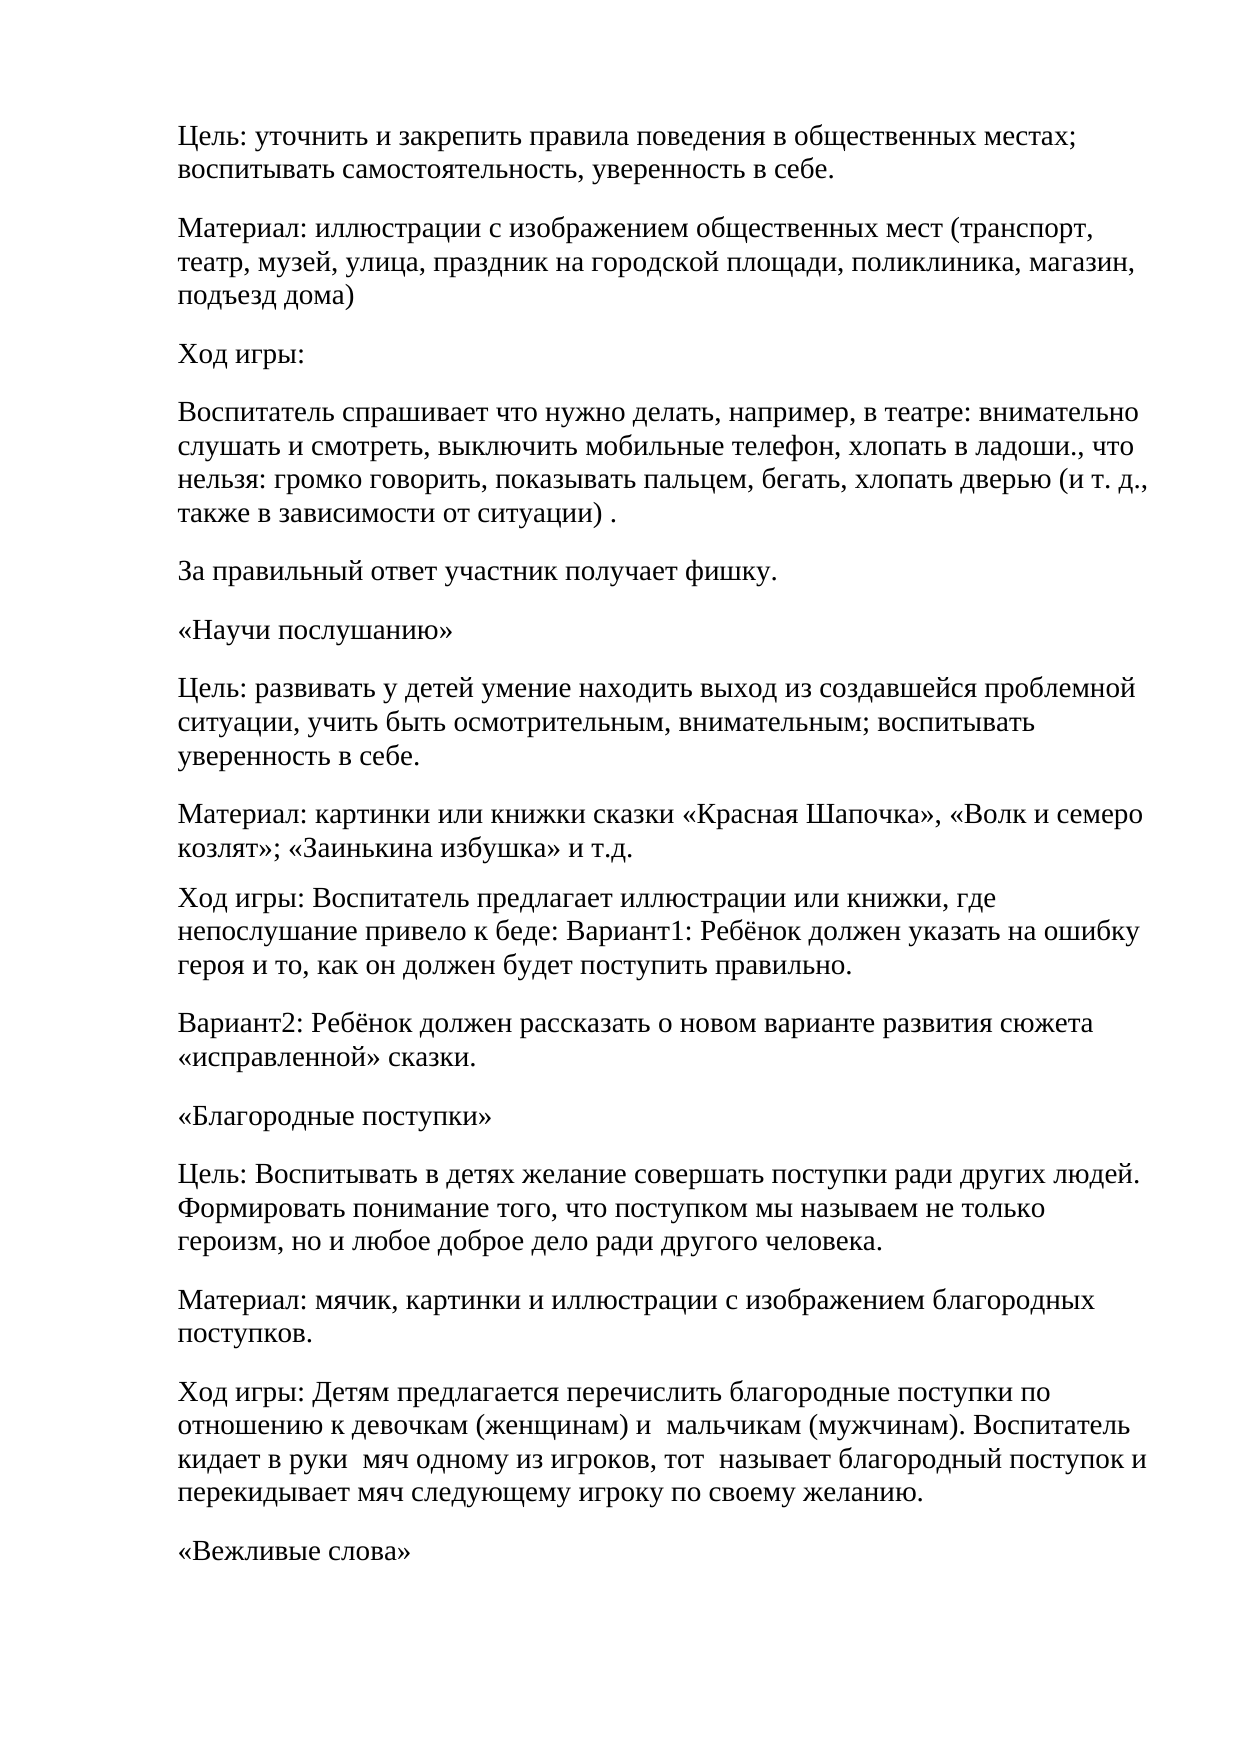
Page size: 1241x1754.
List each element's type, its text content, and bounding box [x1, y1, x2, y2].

text Материал: иллюстрации с изображением общественных мест (транспорт, театр, музей, улица, праздник на городской площади, поликлиника, магазин, подъезд дома) [177, 210, 1152, 311]
text Цель: уточнить и закрепить правила поведения в общественных местах; воспитывать самостоятельность, уверенность в себе. [177, 118, 1152, 185]
text Ход игры: Детям предлагается перечислить благородные поступки по отношению к девочкам (женщинам) и мальчикам (мужчинам). Воспитатель кидает в руки мяч одному из игроков, тот называет благородный поступок и перекидывает мяч следующему игроку по своему желанию. [177, 1374, 1152, 1508]
text Воспитатель спрашивает что нужно делать, например, в театре: внимательно слушать и смотреть, выключить мобильные телефон, хлопать в ладоши., что нельзя: громко говорить, показывать пальцем, бегать, хлопать дверью (и т. д., также в зависимости от ситуации) . [177, 394, 1152, 528]
text «Научи послушанию» [177, 612, 1152, 646]
text Ход игры: Воспитатель предлагает иллюстрации или книжки, где непослушание привело к беде: Вариант1: Ребёнок должен указать на ошибку героя и то, как он должен будет поступить правильно. [177, 880, 1152, 981]
text Материал: картинки или книжки сказки «Красная Шапочка», «Волк и семеро козлят»; «Заинькина избушка» и т.д. [177, 796, 1152, 863]
text Вариант2: Ребёнок должен рассказать о новом варианте развития сюжета «исправленной» сказки. [177, 1006, 1152, 1073]
text Ход игры: [177, 336, 1152, 369]
text «Благородные поступки» [177, 1098, 1152, 1131]
text «Вежливые слова» [177, 1533, 1152, 1567]
text Цель: развивать у детей умение находить выход из создавшейся проблемной ситуации, учить быть осмотрительным, внимательным; воспитывать уверенность в себе. [177, 671, 1152, 771]
text Материал: мячик, картинки и иллюстрации с изображением благородных поступков. [177, 1282, 1152, 1349]
text Цель: Воспитывать в детях желание совершать поступки ради других людей. Формировать понимание того, что поступком мы называем не только героизм, но и любое доброе дело ради другого человека. [177, 1156, 1152, 1257]
text За правильный ответ участник получает фишку. [177, 553, 1152, 587]
